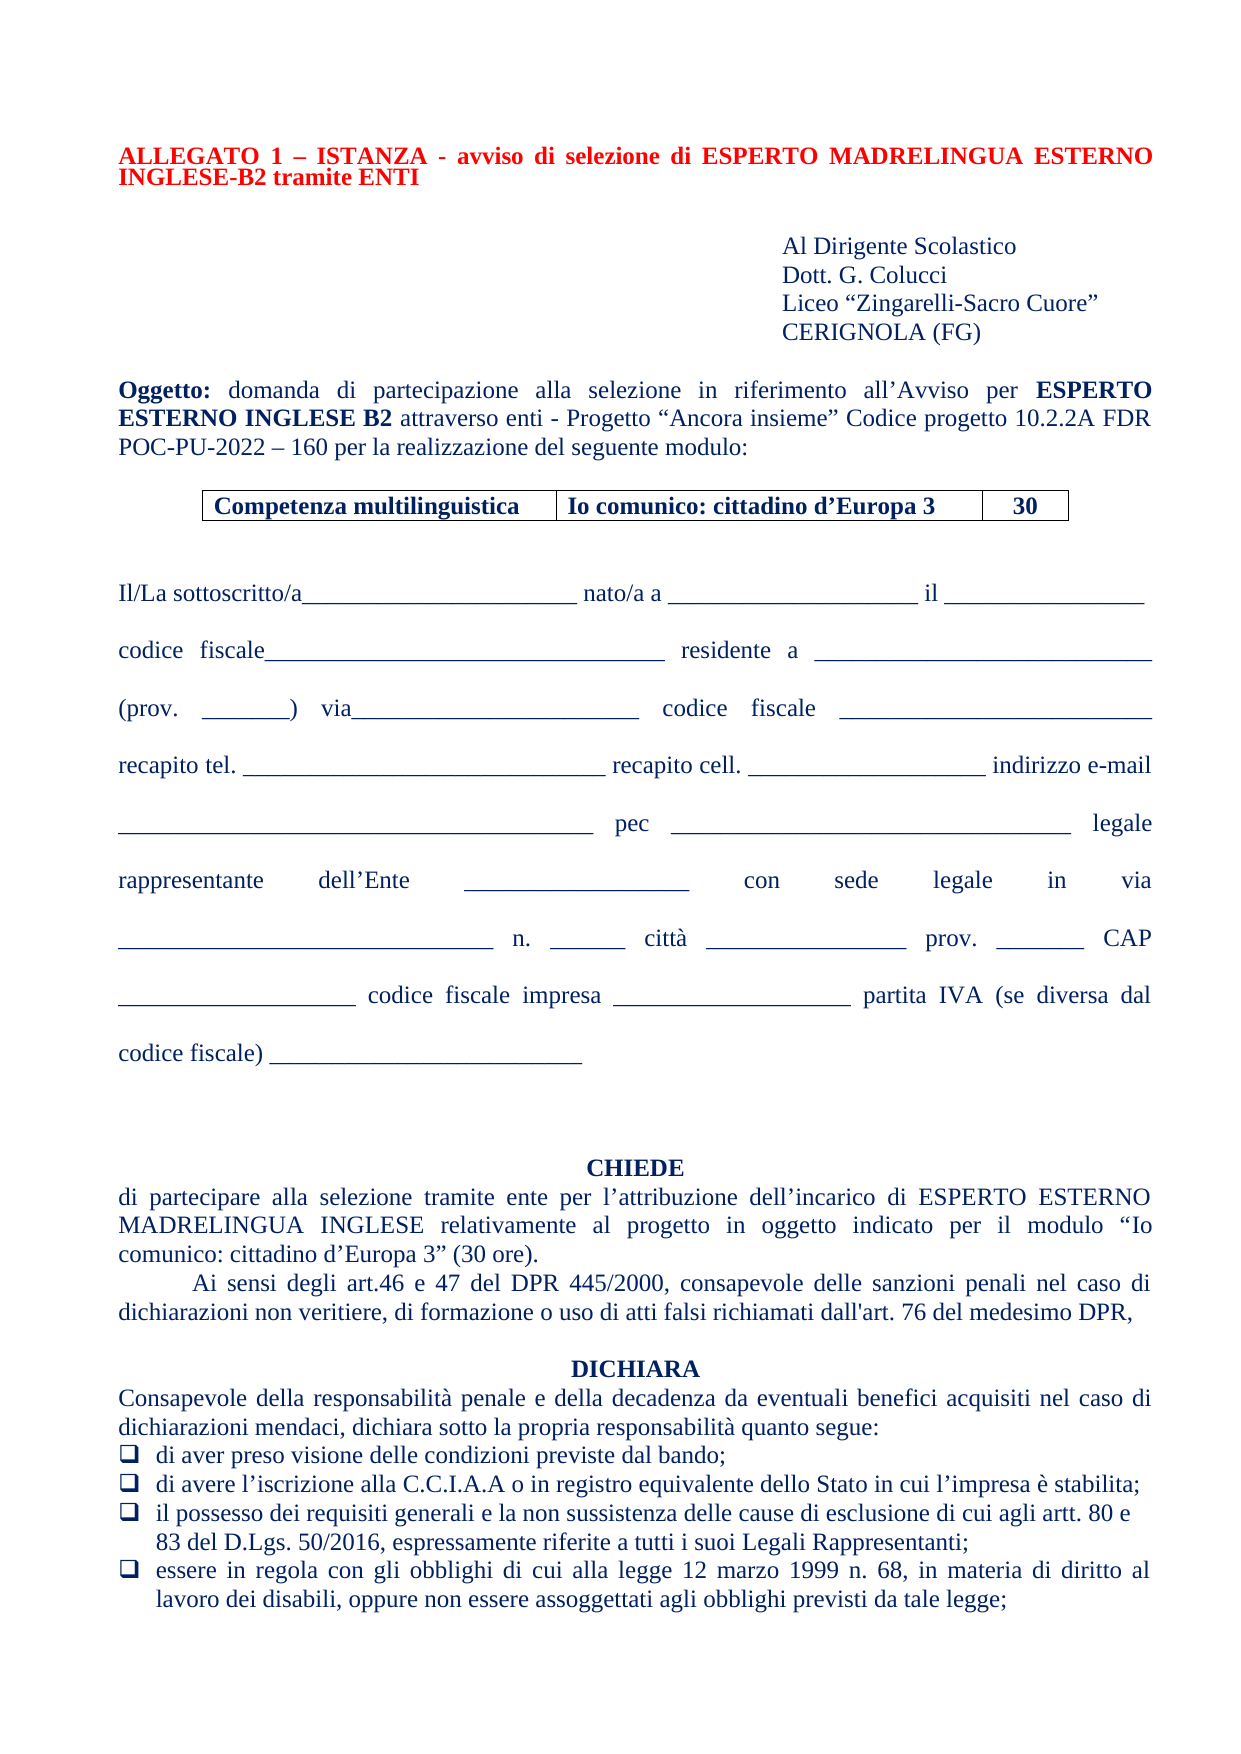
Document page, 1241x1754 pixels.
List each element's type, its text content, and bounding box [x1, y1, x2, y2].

text Oggetto: domanda di partecipazione alla selezione in riferimento all’Avviso per ESPERTO ESTERNO INGLESE B2 attraverso enti - Progetto “Ancora insieme” Codice progetto 10.2.2A FDR POC-PU-2022 – 160 per la realizzazione del seguente modulo: [118, 375, 1152, 461]
text Ai sensi degli art.46 e 47 del DPR 445/2000, consapevole delle sanzioni penali nel caso di dichiarazioni non veritiere, di formazione o uso di atti falsi richiamati dall'art. 76 del medesimo DPR, [118, 1268, 1152, 1326]
list di avere l’iscrizione alla C.C.I.A.A o in registro equivalente dello Stato in cui l’impresa è stabilita; [118, 1469, 1152, 1498]
text di partecipare alla selezione tramite ente per l’attribuzione dell’incarico di ESPERTO ESTERNO MADRELINGUA INGLESE relativamente al progetto in oggetto indicato per il modulo “Io comunico: cittadino d’Europa 3” (30 ore). [118, 1182, 1152, 1268]
table_header 30 [983, 491, 1068, 519]
table_header Io comunico: cittadino d’Europa 3 [557, 491, 982, 519]
list di aver preso visione delle condizioni previste dal bando; [118, 1441, 1152, 1469]
text DICHIARA [118, 1354, 1152, 1383]
text codice fiscale________________________________ residente a ___________________________ (prov. _______) via_______________________ codice fiscale _________________________ recapito tel. _____________________________ recapito cell. ___________________ indirizzo e-mail ______________________________________ pec ________________________________ legale rappresentante dell’Ente __________________ con sede legale in via ______________________________ n. ______ città ________________ prov. _______ CAP ___________________ codice fiscale impresa ___________________ partita IVA (se diversa dal codice fiscale) _________________________ [118, 636, 1152, 1067]
text Liceo “Zingarelli-Sacro Cuore” [708, 288, 1152, 317]
text ALLEGATO 1 – ISTANZA - avviso di selezione di ESPERTO MADRELINGUA ESTERNO INGLESE-B2 tramite ENTI [118, 148, 1154, 189]
table_header Competenza multilinguistica [203, 491, 556, 519]
text Dott. G. Colucci [708, 260, 1152, 288]
text CERIGNOLA (FG) [708, 317, 1152, 346]
text Il/La sottoscritto/a______________________ nato/a a ____________________ il ________________ [118, 578, 1152, 607]
text Al Dirigente Scolastico [118, 231, 1152, 260]
list essere in regola con gli obblighi di cui alla legge 12 marzo 1999 n. 68, in materia di diritto al lavoro dei disabili, oppure non essere assoggettati agli obblighi previsti da tale legge; [118, 1556, 1152, 1613]
list il possesso dei requisiti generali e la non sussistenza delle cause di esclusione di cui agli artt. 80 e 83 del D.Lgs. 50/2016, espressamente riferite a tutti i suoi Legali Rappresentanti; [118, 1498, 1152, 1556]
text CHIEDE [118, 1153, 1152, 1182]
text Consapevole della responsabilità penale e della decadenza da eventuali benefici acquisiti nel caso di dichiarazioni mendaci, dichiara sotto la propria responsabilità quanto segue: [118, 1383, 1152, 1441]
